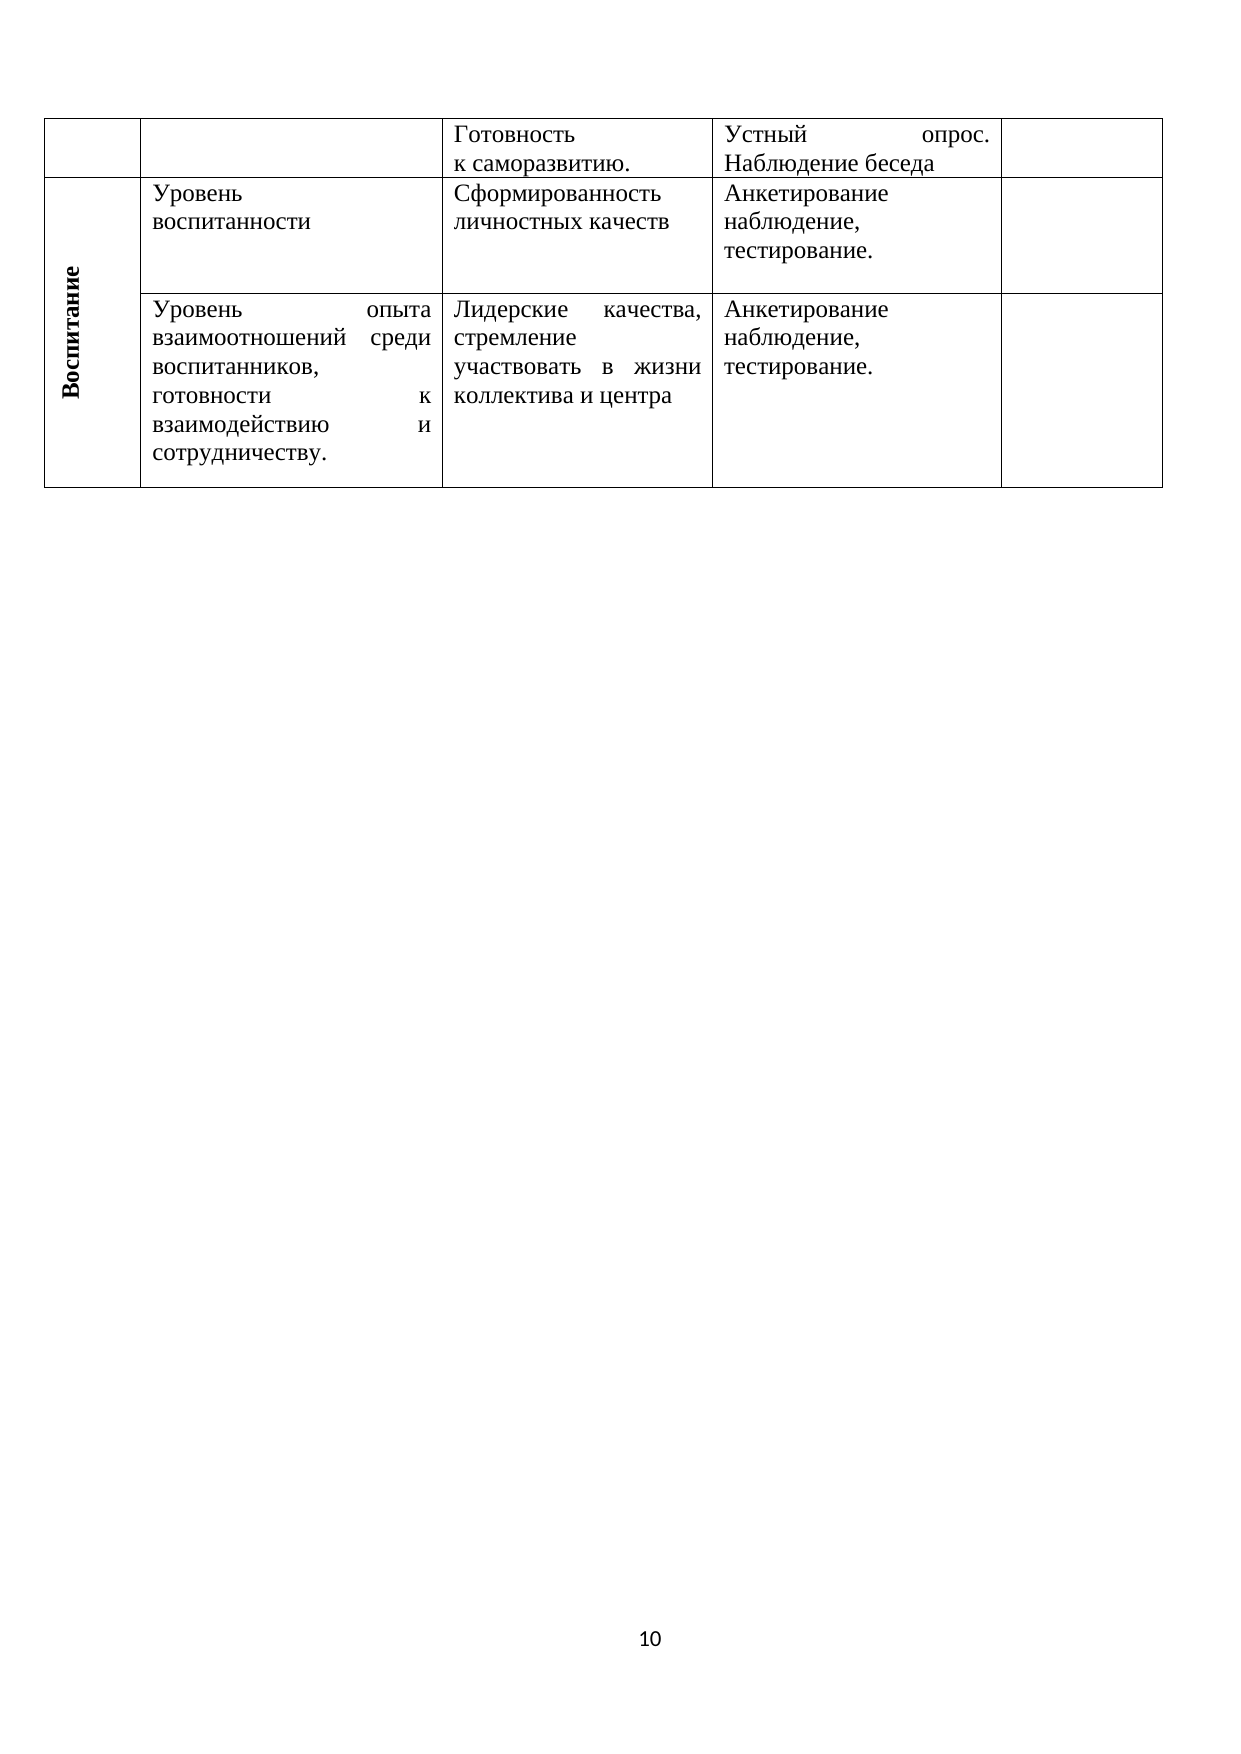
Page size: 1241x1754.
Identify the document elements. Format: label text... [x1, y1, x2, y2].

table_cell Анкетирование наблюдение, тестирование. [713, 178, 1001, 293]
table_cell Воспитание [45, 178, 140, 487]
table_cell [1002, 119, 1162, 177]
table_cell Уровень опыта взаимоотношений среди воспитанников, готовности к взаимодействию и сотрудничеству. [141, 294, 442, 487]
table_cell Сформированность личностных качеств [443, 178, 712, 293]
table_cell Готовность к саморазвитию. [443, 119, 712, 177]
table_cell Лидерские качества, стремление участвовать в жизни коллектива и центра [443, 294, 712, 487]
table_cell Устный опрос. Наблюдение беседа [713, 119, 1001, 177]
table_cell [1002, 294, 1162, 487]
table_cell Уровень воспитанности [141, 178, 442, 293]
table_cell Анкетирование наблюдение, тестирование. [713, 294, 1001, 487]
table_cell [1002, 178, 1162, 293]
